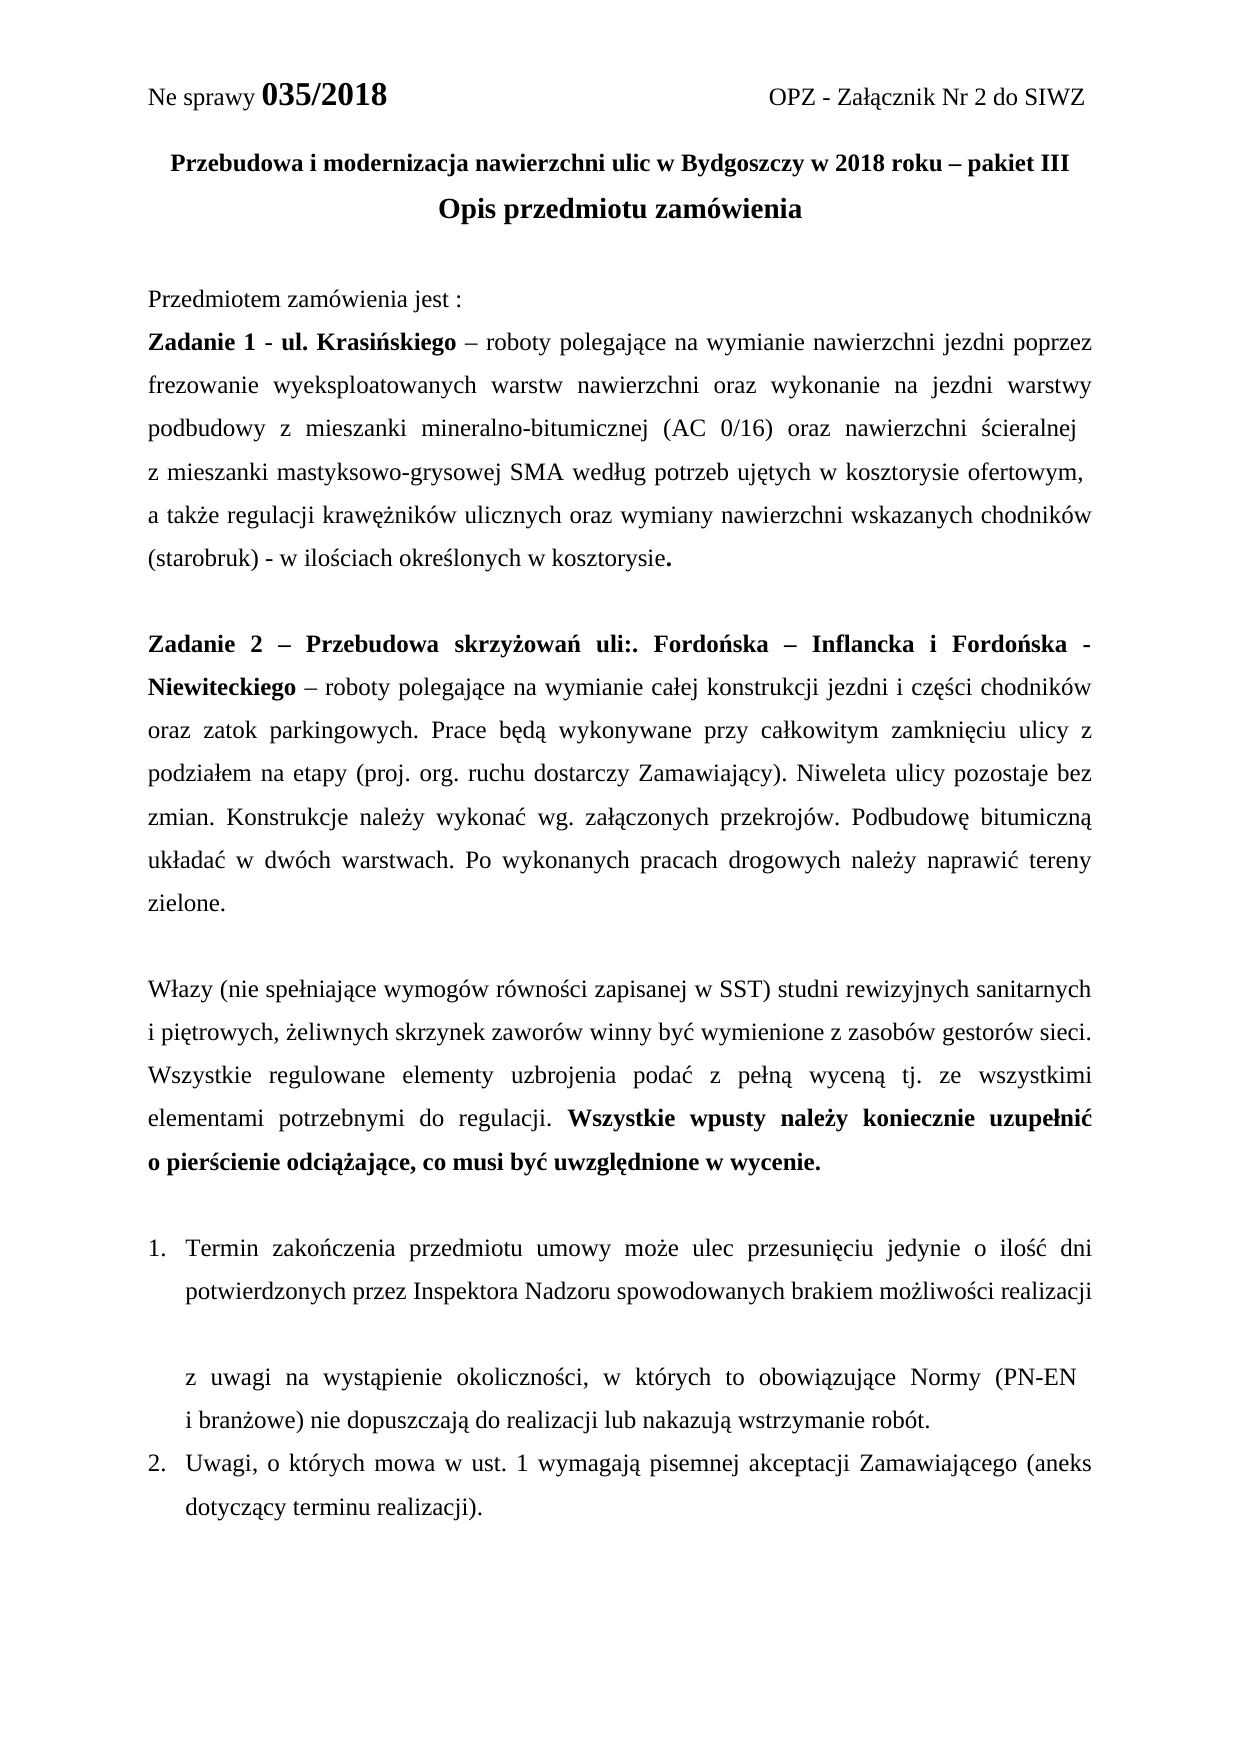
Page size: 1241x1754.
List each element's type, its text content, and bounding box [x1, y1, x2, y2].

text Zadanie 1 - ul. Krasińskiego – roboty polegające na wymianie nawierzchni jezdni poprzez frezowanie wyeksploatowanych warstw nawierzchni oraz wykonanie na jezdni warstwy podbudowy z mieszanki mineralno-bitumicznej (AC 0/16) oraz nawierzchni ścieralnej z mieszanki mastyksowo-grysowej SMA według potrzeb ujętych w kosztorysie ofertowym, a także regulacji krawężników ulicznych oraz wymiany nawierzchni wskazanych chodników (starobruk) - w ilościach określonych w kosztorysie. [148, 327, 1093, 572]
text Włazy (nie spełniające wymogów równości zapisanej w SST) studni rewizyjnych sanitarnych i piętrowych, żeliwnych skrzynek zaworów winny być wymienione z zasobów gestorów sieci. Wszystkie regulowane elementy uzbrojenia podać z pełną wyceną tj. ze wszystkimi elementami potrzebnymi do regulacji. Wszystkie wpusty należy koniecznie uzupełnić o pierścienie odciążające, co musi być uwzględnione w wycenie. [148, 974, 1093, 1175]
text Przedmiotem zamówienia jest : [148, 284, 1093, 313]
list Uwagi, o których mowa w ust. 1 wymagają pisemnej akceptacji Zamawiającego (aneks dotyczący terminu realizacji). [148, 1448, 1093, 1520]
text Zadanie 2 – Przebudowa skrzyżowań uli:. Fordońska – Inflancka i Fordońska - Niewiteckiego – roboty polegające na wymianie całej konstrukcji jezdni i części chodników oraz zatok parkingowych. Prace będą wykonywane przy całkowitym zamknięciu ulicy z podziałem na etapy (proj. org. ruchu dostarczy Zamawiający). Niweleta ulicy pozostaje bez zmian. Konstrukcje należy wykonać wg. załączonych przekrojów. Podbudowę bitumiczną układać w dwóch warstwach. Po wykonanych pracach drogowych należy naprawić tereny zielone. [148, 629, 1093, 917]
list Termin zakończenia przedmiotu umowy może ulec przesunięciu jedynie o ilość dni potwierdzonych przez Inspektora Nadzoru spowodowanych brakiem możliwości realizacji z uwagi na wystąpienie okoliczności, w których to obowiązujące Normy (PN-EN i branżowe) nie dopuszczają do realizacji lub nakazują wstrzymanie robót. [148, 1233, 1093, 1434]
text Przebudowa i modernizacja nawierzchni ulic w Bydgoszczy w 2018 roku – pakiet III [148, 148, 1093, 176]
text Opis przedmiotu zamówienia [148, 191, 1093, 224]
